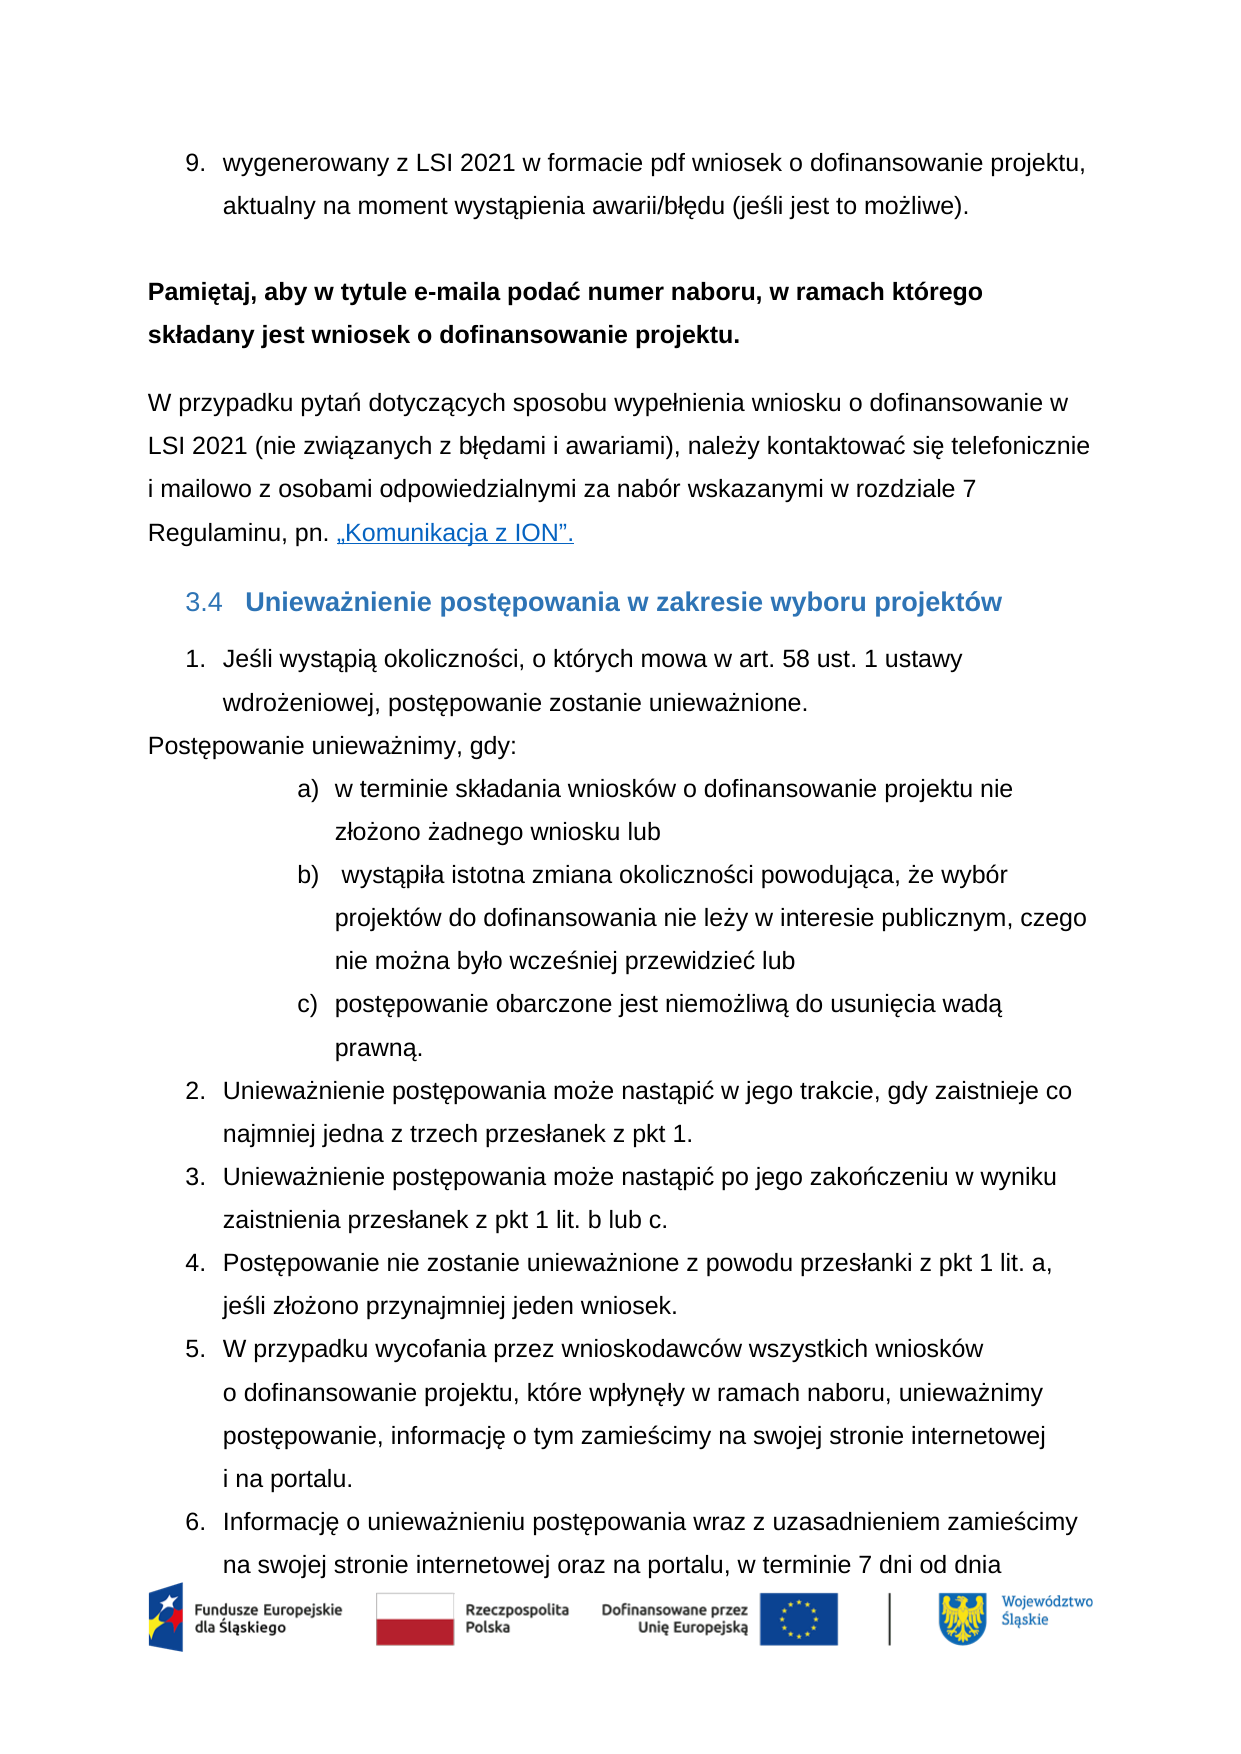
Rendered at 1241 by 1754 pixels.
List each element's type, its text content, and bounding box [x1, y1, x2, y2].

subtitle Unieważnienie postępowania w zakresie wyboru projektów [185, 586, 1093, 617]
list wygenerowany z LSI 2021 w formacie pdf wniosek o dofinansowanie projektu, aktualny na moment wystąpienia awarii/błędu (jeśli jest to możliwe). [185, 148, 1093, 219]
picture [148, 1582, 1093, 1652]
list postępowanie obarczone jest niemożliwą do usunięcia wadą prawną. [297, 989, 1093, 1061]
list W przypadku wycofania przez wnioskodawców wszystkich wniosków o dofinansowanie projektu, które wpłynęły w ramach naboru, unieważnimy postępowanie, informację o tym zamieścimy na swojej stronie internetowej i na portalu. [185, 1334, 1093, 1493]
list Jeśli wystąpią okoliczności, o których mowa w art. 58 ust. 1 ustawy wdrożeniowej, postępowanie zostanie unieważnione. [185, 644, 1093, 716]
list wystąpiła istotna zmiana okoliczności powodująca, że wybór projektów do dofinansowania nie leży w interesie publicznym, czego nie można było wcześniej przewidzieć lub [297, 860, 1093, 975]
list Unieważnienie postępowania może nastąpić po jego zakończeniu w wyniku zaistnienia przesłanek z pkt 1 lit. b lub c. [185, 1162, 1093, 1234]
text Pamiętaj, aby w tytule e-maila podać numer naboru, w ramach którego składany jest wniosek o dofinansowanie projektu. [148, 277, 1093, 349]
list Unieważnienie postępowania może nastąpić w jego trakcie, gdy zaistnieje co najmniej jedna z trzech przesłanek z pkt 1. [185, 1076, 1093, 1148]
list Postępowanie nie zostanie unieważnione z powodu przesłanki z pkt 1 lit. a, jeśli złożono przynajmniej jeden wniosek. [185, 1248, 1093, 1320]
list w terminie składania wniosków o dofinansowanie projektu nie złożono żadnego wniosku lub [297, 774, 1093, 846]
text W przypadku pytań dotyczących sposobu wypełnienia wniosku o dofinansowanie w LSI 2021 (nie związanych z błędami i awariami), należy kontaktować się telefonicznie i mailowo z osobami odpowiedzialnymi za nabór wskazanymi w rozdziale 7 Regulaminu, pn. „Komunikacja z ION”. [148, 388, 1093, 546]
text Postępowanie unieważnimy, gdy: [148, 731, 1093, 759]
